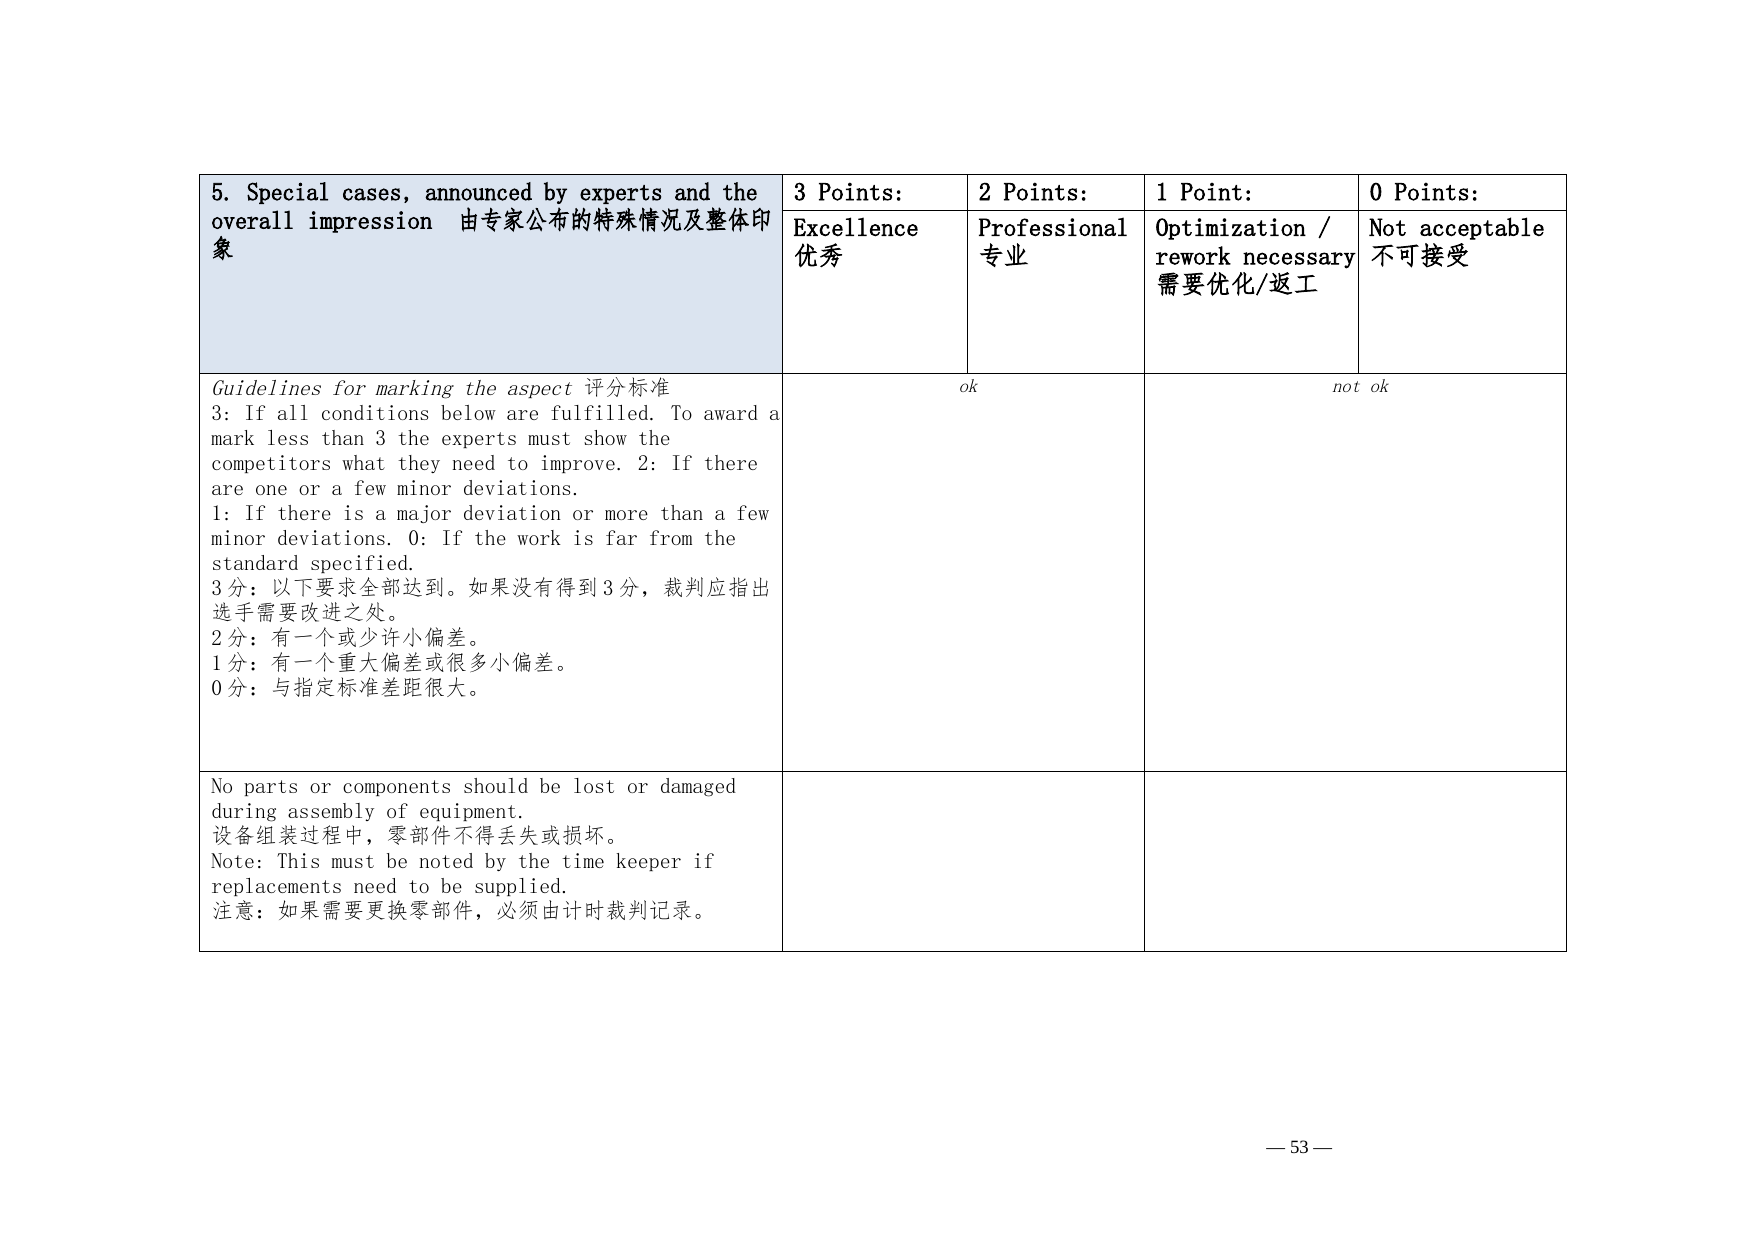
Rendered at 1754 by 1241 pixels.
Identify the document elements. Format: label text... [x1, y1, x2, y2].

table_header 5. Special cases, announced by experts and the overall impression 由专家公布的特殊情况及整体印象 [200, 175, 782, 373]
table_cell Not acceptable 不可接受 [1359, 211, 1566, 373]
table_cell Optimization / rework necessary 需要优化/返工 [1145, 211, 1358, 373]
table_cell ok [783, 374, 1144, 771]
table_cell not ok [1145, 374, 1566, 771]
table_cell Excellence 优秀 [783, 211, 967, 373]
table_cell No parts or components should be lost or damaged during assembly of equipment. 设备组装过程中，零部件不得丢失或损坏。 Note: This must be noted by the time keeper if replacements need to be supplied. 注意：如果需要更换零部件，必须由计时裁判记录。 [200, 772, 782, 951]
table_header 1 Point: [1145, 175, 1358, 209]
table_header 2 Points: [968, 175, 1144, 209]
table_cell [783, 772, 1144, 951]
table_cell Professional 专业 [968, 211, 1144, 373]
table_cell [1145, 772, 1566, 951]
table_cell Guidelines for marking the aspect 评分标准 3: If all conditions below are fulfilled. To award a mark less than 3 the experts must show the competitors what they need to improve. 2: If there are one or a few minor deviations. 1: If there is a major deviation or more than a few minor deviations. 0: If the work is far from the standard specified. 3分：以下要求全部达到。如果没有得到3分，裁判应指出选手需要改进之处。 2分：有一个或少许小偏差。 1分：有一个重大偏差或很多小偏差。 0分：与指定标准差距很大。 [200, 374, 782, 771]
table_header 3 Points: [783, 175, 967, 209]
table_header 0 Points: [1359, 175, 1566, 209]
